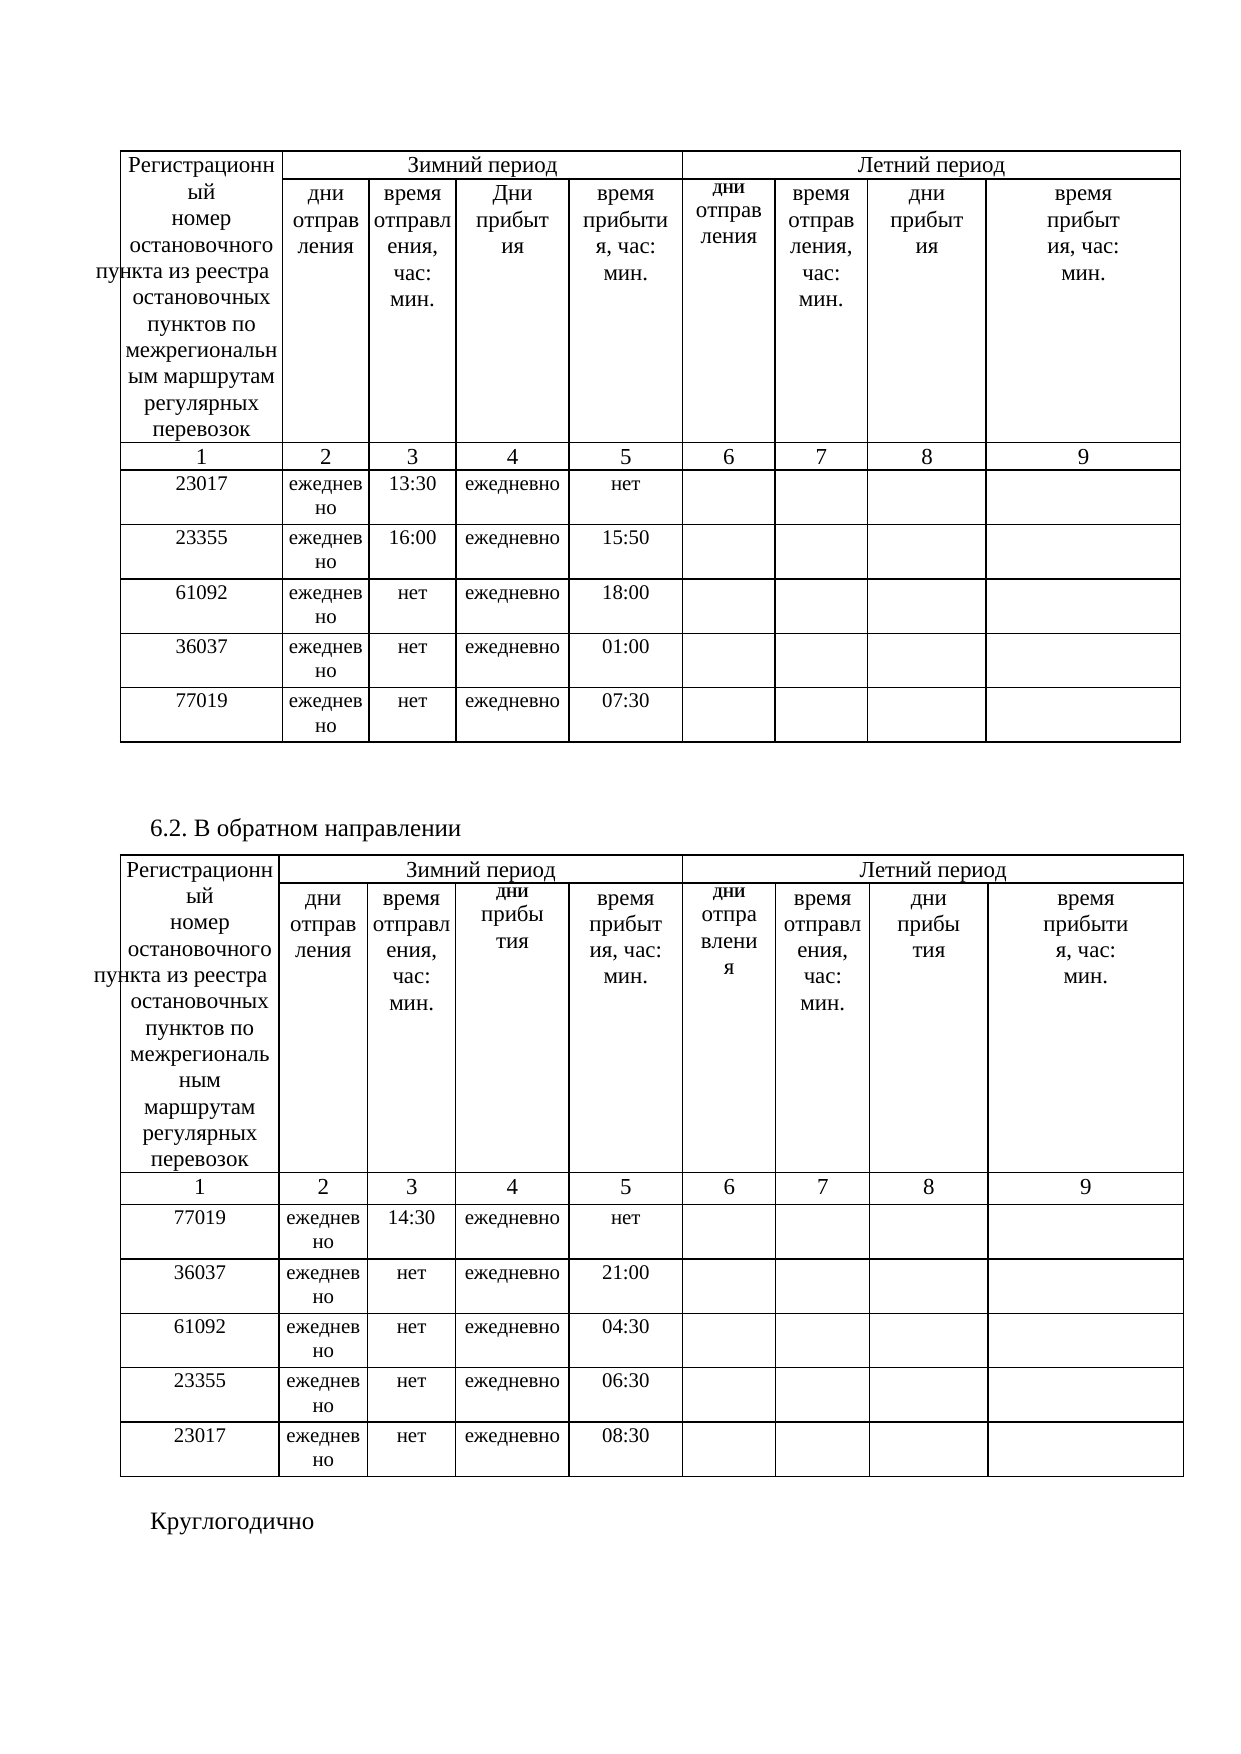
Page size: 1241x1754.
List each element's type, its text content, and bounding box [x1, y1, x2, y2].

table_cell [870, 1368, 987, 1421]
table_cell 08:30 [570, 1423, 682, 1476]
table_cell 5 [570, 1173, 682, 1204]
table_cell время прибыт ия, час: мин. [987, 180, 1180, 441]
table_cell ежедневно [456, 1368, 568, 1421]
table_header Зимний период [280, 856, 682, 882]
table_cell дни прибыт ия [868, 180, 985, 441]
table_cell [870, 1260, 987, 1312]
table_cell 13:30 [370, 471, 455, 524]
table_cell ежедневно [456, 1260, 568, 1312]
table_cell ежедневно [457, 525, 568, 578]
table_cell время отправл ения, час: мин. [368, 884, 455, 1172]
table_cell время отправл ения, час: мин. [370, 180, 455, 441]
table_cell ежедневно [283, 688, 368, 741]
table_cell 2 [280, 1173, 367, 1204]
table_cell [683, 1260, 775, 1312]
table_cell [683, 1423, 775, 1476]
table_cell 8 [868, 443, 985, 469]
table_cell [987, 634, 1180, 687]
table_cell 14:30 [368, 1205, 455, 1258]
table_cell [683, 580, 774, 632]
table_cell 36037 [121, 634, 282, 687]
table_cell [683, 688, 774, 741]
table_cell [776, 1314, 869, 1367]
table_cell [776, 580, 867, 632]
table_cell 3 [368, 1173, 455, 1204]
table_cell ежедневно [456, 1423, 568, 1476]
table_cell [683, 1314, 775, 1367]
table_cell [868, 580, 985, 632]
table_cell нет [368, 1368, 455, 1421]
table_cell 61092 [121, 580, 282, 632]
table_cell [683, 471, 774, 524]
table_cell 23355 [121, 1368, 278, 1421]
table_cell ежедневно [280, 1314, 367, 1367]
table_cell [776, 525, 867, 578]
table_cell ежедневно [457, 688, 568, 741]
table_cell нет [368, 1314, 455, 1367]
table_cell [989, 1368, 1183, 1421]
table_cell 04:30 [570, 1314, 682, 1367]
table_cell 23017 [121, 1423, 278, 1476]
table_cell нет [368, 1260, 455, 1312]
table_cell [989, 1314, 1183, 1367]
table_cell [683, 1205, 775, 1258]
table_cell 9 [989, 1173, 1183, 1204]
text Круглогодично [150, 1506, 1090, 1535]
table_cell 7 [776, 1173, 869, 1204]
table_cell ежедневно [280, 1423, 367, 1476]
table_cell ДНИ прибы тия [456, 884, 568, 1172]
table_cell 6 [683, 1173, 775, 1204]
table_cell 01:00 [570, 634, 682, 687]
table_cell Дни прибыт ия [457, 180, 568, 441]
table_cell [870, 1205, 987, 1258]
table_cell ежедневно [457, 634, 568, 687]
table_cell нет [570, 1205, 682, 1258]
table_cell ежедневно [283, 525, 368, 578]
table_cell [683, 525, 774, 578]
table_cell ДНИ отпра влени я [683, 884, 775, 1172]
table_cell 07:30 [570, 688, 682, 741]
table_cell 3 [370, 443, 455, 469]
table_cell [868, 688, 985, 741]
table_cell нет [370, 688, 455, 741]
table_cell [776, 1368, 869, 1421]
table_cell дни прибы тия [870, 884, 987, 1172]
table_cell [776, 1260, 869, 1312]
table_header Регистрационный номер остановочного пункта из реестра остановочных пунктов по межрегиональным маршрутам регулярных перевозок [121, 152, 282, 441]
table_cell ежедневно [456, 1205, 568, 1258]
table_cell ежедневно [280, 1368, 367, 1421]
table_cell [868, 471, 985, 524]
table_cell время отправ ления, час: мин. [776, 180, 867, 441]
table_cell 2 [283, 443, 368, 469]
table_cell 16:00 [370, 525, 455, 578]
table_cell ежедневно [283, 580, 368, 632]
table_cell [683, 634, 774, 687]
table_cell нет [368, 1423, 455, 1476]
table_cell время прибыти я, час: мин. [989, 884, 1183, 1172]
table_header Регистрационный номер остановочного пункта из реестра остановочных пунктов по межрегиональным маршрутам регулярных перевозок [121, 856, 278, 1172]
table_cell ДНИ отправ ления [683, 180, 774, 441]
table_cell [776, 634, 867, 687]
table_cell время прибыти я, час: мин. [570, 180, 682, 441]
table_cell ежедневно [457, 580, 568, 632]
table_cell дни отправ ления [283, 180, 368, 441]
table_cell [987, 471, 1180, 524]
table_cell 77019 [121, 1205, 278, 1258]
table_cell дни отправ ления [280, 884, 367, 1172]
table_cell [987, 580, 1180, 632]
table_header Зимний период [283, 152, 682, 178]
table_header Летний период [683, 152, 1180, 178]
table_header Летний период [683, 856, 1183, 882]
table_cell 61092 [121, 1314, 278, 1367]
table_cell [776, 1423, 869, 1476]
table_cell 1 [121, 1173, 278, 1204]
table_cell [987, 525, 1180, 578]
table_cell нет [370, 580, 455, 632]
table_cell 77019 [121, 688, 282, 741]
table_cell 8 [870, 1173, 987, 1204]
table_cell 1 [121, 443, 282, 469]
table_cell [776, 1205, 869, 1258]
table_cell [776, 688, 867, 741]
table_cell 21:00 [570, 1260, 682, 1312]
table_cell время прибыт ия, час: мин. [570, 884, 682, 1172]
table_cell 23017 [121, 471, 282, 524]
table_cell 23355 [121, 525, 282, 578]
table_cell [776, 471, 867, 524]
table_cell ежедневно [280, 1205, 367, 1258]
table_cell [989, 1205, 1183, 1258]
table_cell нет [570, 471, 682, 524]
table_cell ежедневно [280, 1260, 367, 1312]
table_cell [868, 525, 985, 578]
table_cell 36037 [121, 1260, 278, 1312]
table_cell нет [370, 634, 455, 687]
table_cell время отправл ения, час: мин. [776, 884, 869, 1172]
table_cell [870, 1423, 987, 1476]
table_cell [870, 1314, 987, 1367]
table_cell [868, 634, 985, 687]
table_cell 5 [570, 443, 682, 469]
table_cell [989, 1423, 1183, 1476]
table_cell 9 [987, 443, 1180, 469]
table_cell 15:50 [570, 525, 682, 578]
table_cell 18:00 [570, 580, 682, 632]
table_cell 4 [457, 443, 568, 469]
text 6.2. В обратном направлении [150, 813, 1090, 842]
table_cell ежедневно [283, 471, 368, 524]
table_cell 7 [776, 443, 867, 469]
table_cell [987, 688, 1180, 741]
table_cell ежедневно [457, 471, 568, 524]
table_cell ежедневно [456, 1314, 568, 1367]
table_cell 06:30 [570, 1368, 682, 1421]
table_cell [683, 1368, 775, 1421]
table_cell [989, 1260, 1183, 1312]
table_cell 6 [683, 443, 774, 469]
table_cell ежедневно [283, 634, 368, 687]
table_cell 4 [456, 1173, 568, 1204]
